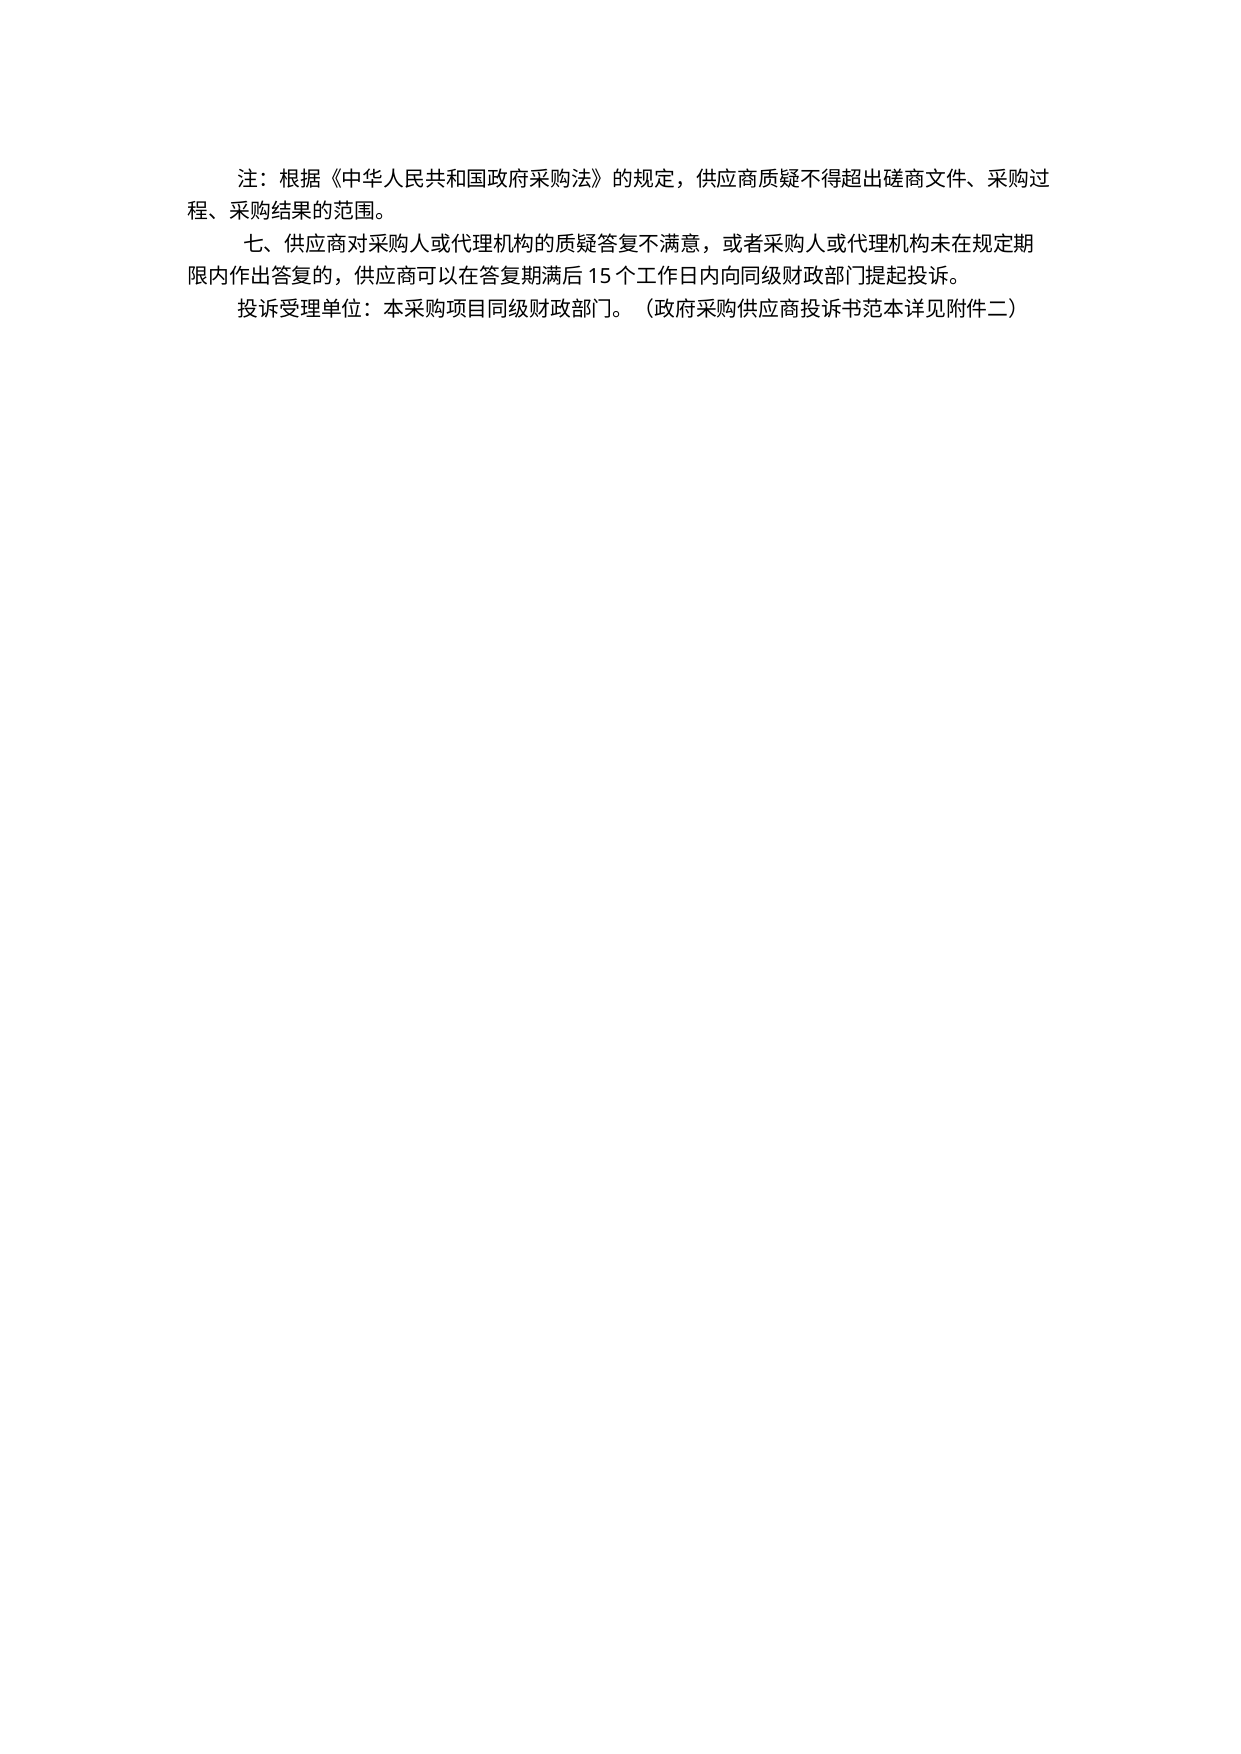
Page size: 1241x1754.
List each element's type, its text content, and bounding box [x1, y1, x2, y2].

text 投诉受理单位：本采购项目同级财政部门。（政府采购供应商投诉书范本详见附件二） [187, 292, 1053, 324]
text 七、供应商对采购人或代理机构的质疑答复不满意，或者采购人或代理机构未在规定期限内作出答复的，供应商可以在答复期满后15个工作日内向同级财政部门提起投诉。 [187, 227, 1053, 292]
text 注：根据《中华人民共和国政府采购法》的规定，供应商质疑不得超出磋商文件、采购过程、采购结果的范围。 [187, 162, 1053, 227]
